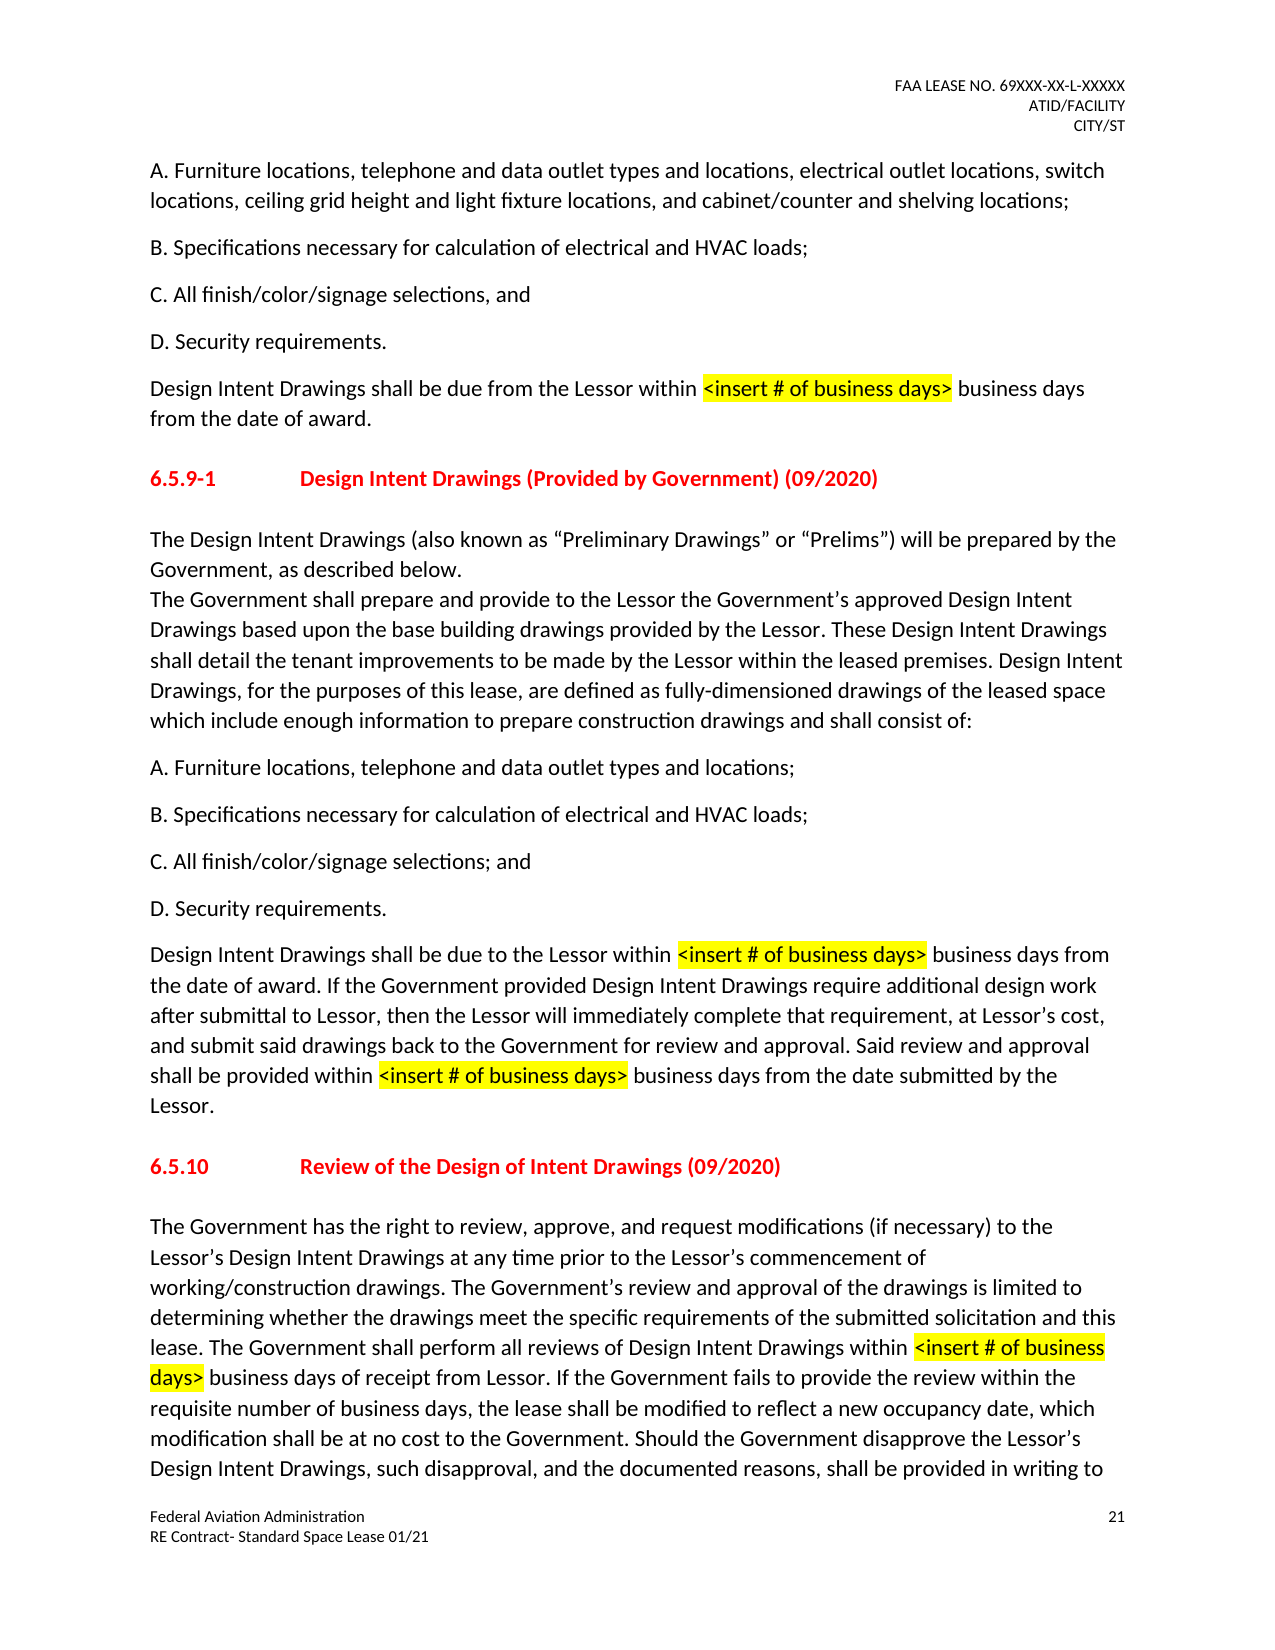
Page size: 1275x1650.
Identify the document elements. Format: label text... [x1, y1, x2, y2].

text C. All finish/color/signage selections; and [150, 847, 1125, 875]
text OR 6.5.9-1 Design Intent Drawings (Provided by Government) (09/2020) This clause is optional for use in space leases where build out occurs and the Government will be providing its own DIDs. If the Lessor will be providing the DIDs, the CO should use clause 6.59 and this clause should be REMOVED. The Design Intent Drawings (also known as “Preliminary Drawings” or “Prelims”) will be prepared by the Government, as described below. [150, 464, 1125, 583]
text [150, 941, 1125, 1482]
text D. Security requirements. [150, 894, 1125, 922]
text The Government shall prepare and provide to the Lessor the Government’s approved Design Intent Drawings based upon the base building drawings provided by the Lessor. These Design Intent Drawings shall detail the tenant improvements to be made by the Lessor within the leased premises. Design Intent Drawings, for the purposes of this lease, are defined as fully-dimensioned drawings of the leased space which include enough information to prepare construction drawings and shall consist of: [150, 585, 1125, 734]
text B. Specifications necessary for calculation of electrical and HVAC loads; [150, 800, 1125, 828]
text D. Security requirements. [150, 327, 1125, 355]
text B. Specifications necessary for calculation of electrical and HVAC loads; [150, 233, 1125, 261]
text Design Intent Drawings shall be due from the Lessor within <insert # of business days> business days from the date of award. [150, 374, 1125, 432]
text C. All finish/color/signage selections, and [150, 280, 1125, 308]
text A. Furniture locations, telephone and data outlet types and locations, electrical outlet locations, switch locations, ceiling grid height and light fixture locations, and cabinet/counter and shelving locations; [150, 156, 1125, 214]
text A. Furniture locations, telephone and data outlet types and locations; [150, 753, 1125, 781]
